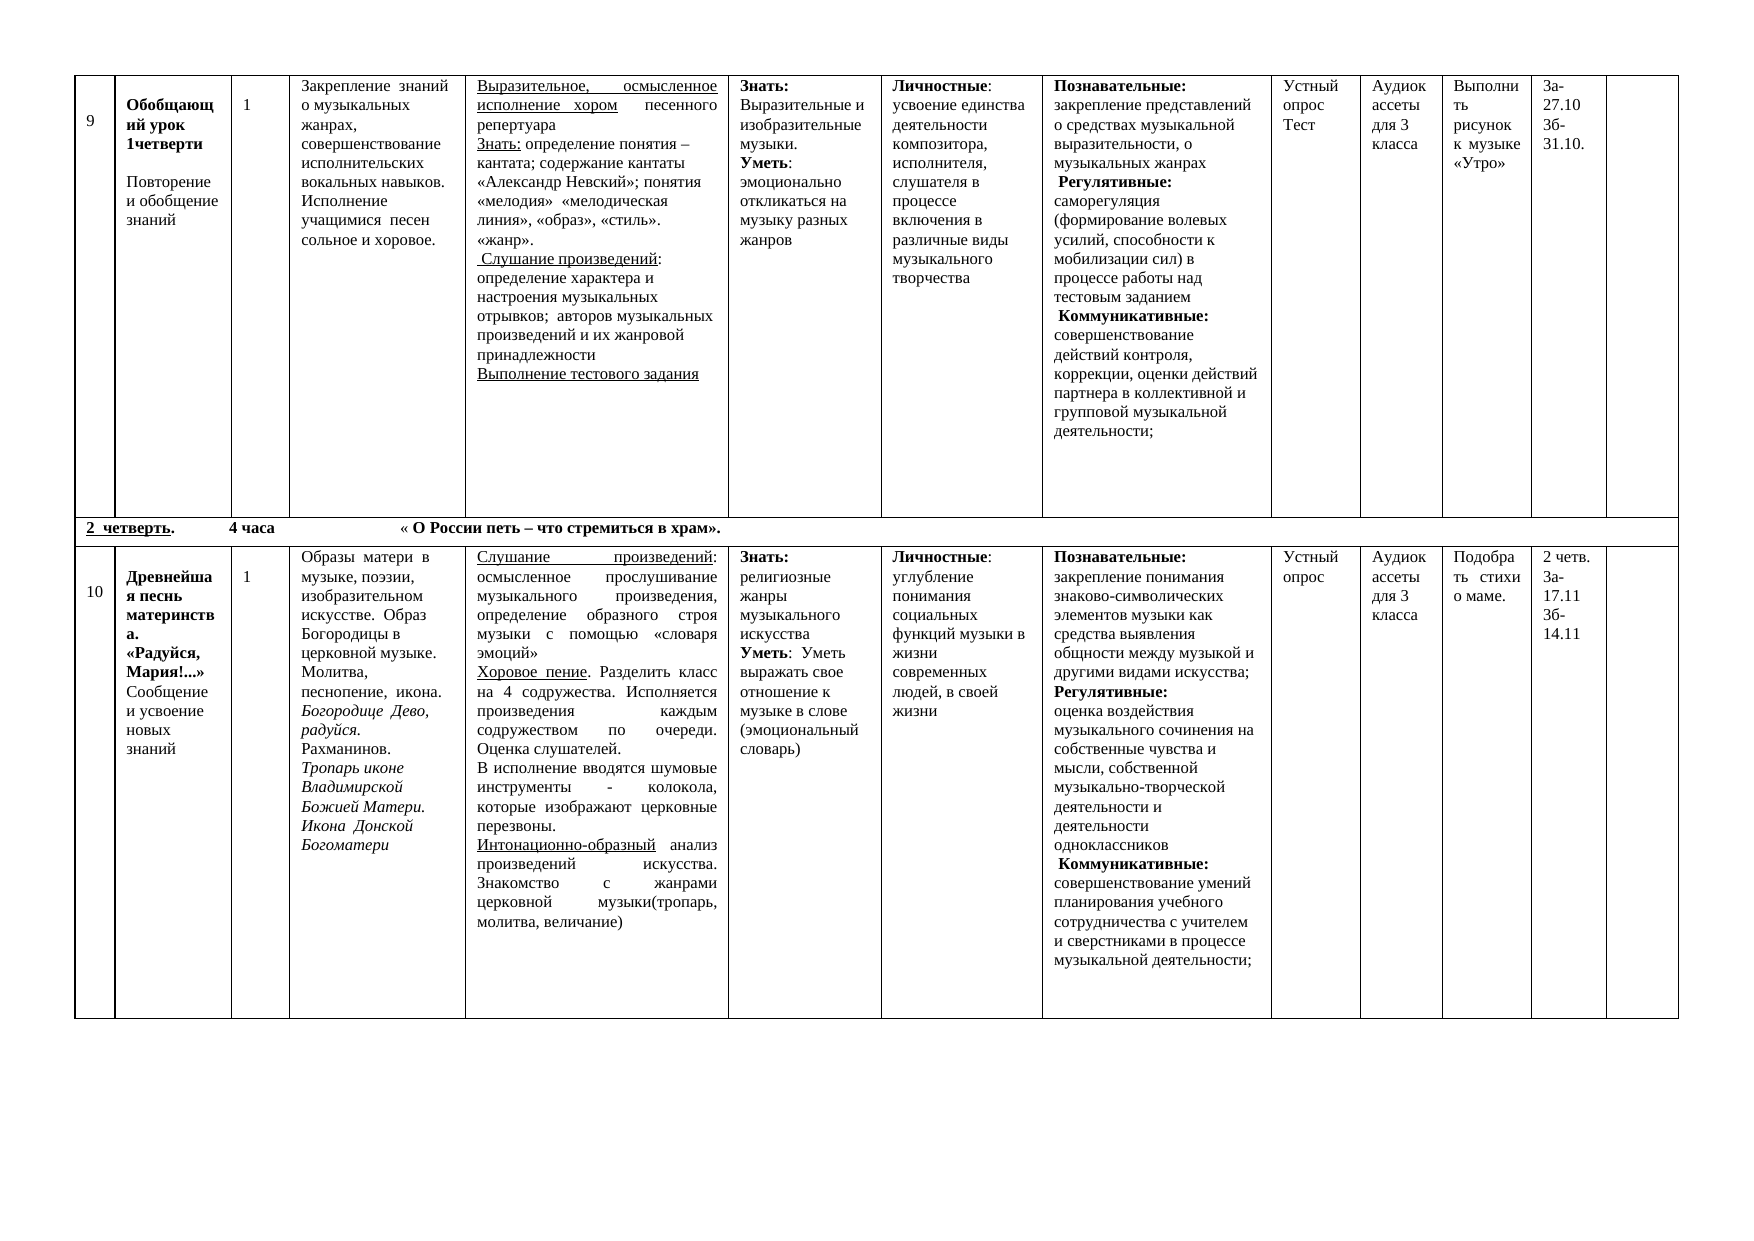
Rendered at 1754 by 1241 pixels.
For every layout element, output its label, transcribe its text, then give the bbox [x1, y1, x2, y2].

table_cell Слушание произведений: осмысленное прослушивание музыкального произведения, определение образного строя музыки с помощью «словаря эмоций» Хоровое пение. Разделить класс на 4 содружества. Исполняется произведения каждым содружеством по очереди. Оценка слушателей. В исполнение вводятся шумовые инструменты - колокола, которые изображают церковные перезвоны. Интонационно-образный анализ произведений искусства. Знакомство с жанрами церковной музыки(тропарь, молитва, величание) [466, 547, 728, 1018]
table_cell 10 [76, 547, 114, 1018]
table_cell Подобрать стихи о маме. [1443, 547, 1531, 1018]
table_cell 2 четверть. 4 часа « О России петь – что стремиться в храм». [76, 518, 1678, 546]
table_cell [1607, 76, 1678, 517]
table_cell Устный опрос Тест [1272, 76, 1360, 517]
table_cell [1361, 76, 1442, 517]
table_cell 1 [232, 76, 289, 517]
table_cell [882, 547, 1042, 1018]
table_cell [729, 76, 881, 517]
table_cell Обобщающий урок 1четверти Повторение и обобщение знаний [116, 76, 231, 517]
table_cell 3а-27.10 3б-31.10. [1532, 76, 1606, 517]
table_cell 2 четв. 3а-17.11 3б-14.11 [1532, 547, 1606, 1018]
table_cell Выполнить рисунок к музыке «Утро» [1443, 76, 1531, 517]
table_cell Познавательные: закрепление понимания знаково-символических элементов музыки как средства выявления общности между музыкой и другими видами искусства; Регулятивные: оценка воздействия музыкального сочинения на собственные чувства и мысли, собственной музыкально-творческой деятельности и деятельности одноклассников Коммуникативные: совершенствование умений планирования учебного сотрудничества с учителем и сверстниками в процессе музыкальной деятельности; [1043, 547, 1271, 1018]
table_cell 1 [232, 547, 289, 1018]
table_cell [1361, 547, 1442, 1018]
table_cell 9 [76, 76, 114, 517]
table_cell Устный опрос [1272, 547, 1360, 1018]
table_cell Познавательные: закрепление представлений о средствах музыкальной выразительности, о музыкальных жанрах Регулятивные: саморегуляция (формирование волевых усилий, способности к мобилизации сил) в процессе работы над тестовым заданием Коммуникативные: совершенствование действий контроля, коррекции, оценки действий партнера в коллективной и групповой музыкальной деятельности; [1043, 76, 1271, 517]
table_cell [882, 76, 1042, 517]
table_cell Знать: религиозные жанры музыкального искусства Уметь: Уметь выражать свое отношение к музыке в слове (эмоциональный словарь) [729, 547, 881, 1018]
table_cell [1607, 547, 1678, 1018]
table_cell Образы матери в музыке, поэзии, изобразительном искусстве. Образ Богородицы в церковной музыке. Молитва, песнопение, икона. Богородице Дево, радуйся. Рахманинов. Тропарь иконе Владимирской Божией Матери. Икона Донской Богоматери [290, 547, 465, 1018]
table_cell Закрепление знаний о музыкальных жанрах, совершенствование исполнительских вокальных навыков. Исполнение учащимися песен сольное и хоровое. [290, 76, 465, 517]
table_cell Выразительное, осмысленное исполнение хором песенного репертуара Знать: определение понятия – кантата; содержание кантаты «Александр Невский»; понятия «мелодия» «мелодическая линия», «образ», «стиль». «жанр». Слушание произведений: определение характера и настроения музыкальных отрывков; авторов музыкальных произведений и их жанровой принадлежности Выполнение тестового задания [466, 76, 728, 517]
table_cell Древнейшая песнь материнства. «Радуйся, Мария!...» Сообщение и усвоение новых знаний [116, 547, 231, 1018]
